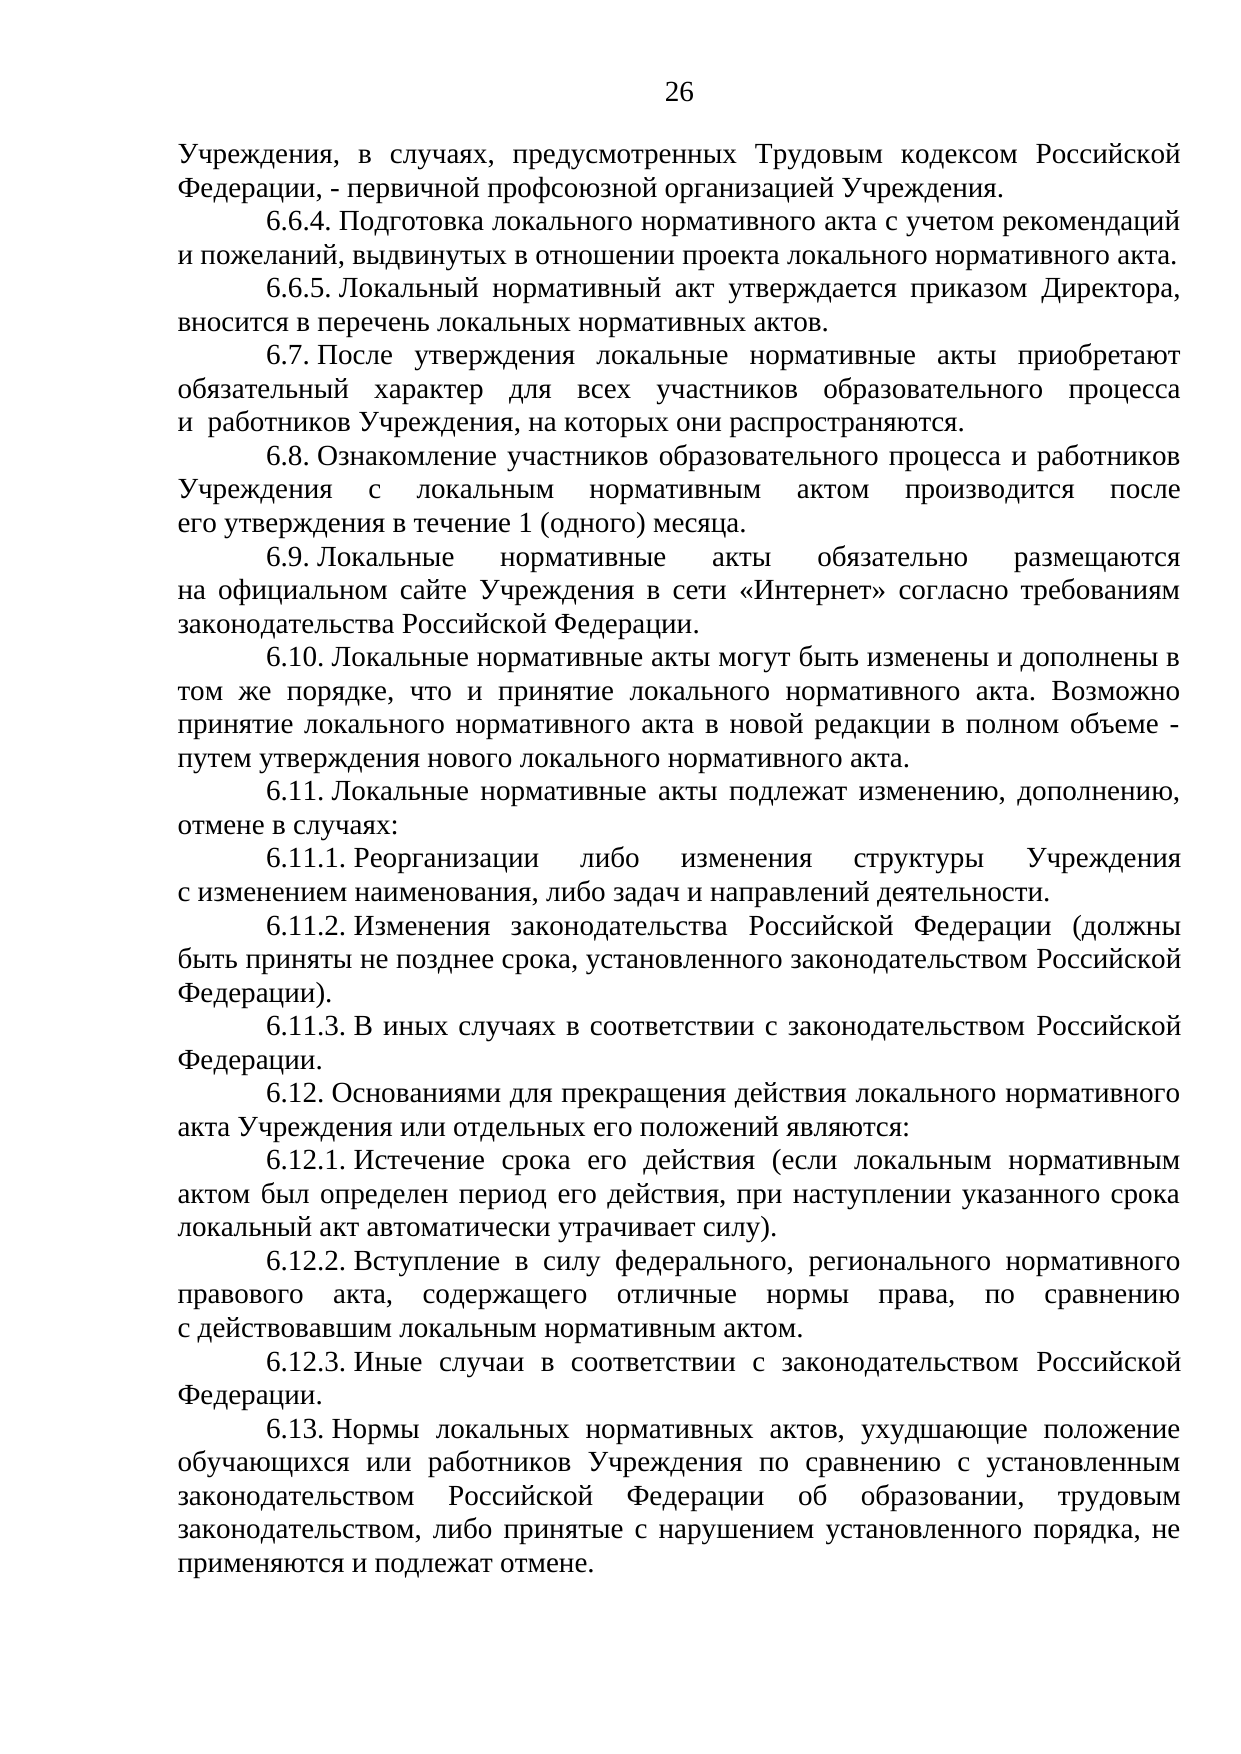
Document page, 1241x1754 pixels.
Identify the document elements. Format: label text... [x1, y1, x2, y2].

list Изменения законодательства Российской Федерации (должны быть приняты не позднее срока, установленного законодательством Российской Федерации). [177, 908, 1181, 1008]
list Иные случаи в соответствии с законодательством Российской Федерации. [177, 1344, 1181, 1411]
list После утверждения локальные нормативные акты приобретают обязательный характер для всех участников образовательного процесса и работников Учреждения, на которых они распространяются. [177, 337, 1181, 438]
list Реорганизации либо изменения структуры Учреждения с изменением наименования, либо задач и направлений деятельности. [177, 841, 1181, 908]
list Вступление в силу федерального, регионального нормативного правового акта, содержащего отличные нормы права, по сравнению с действовавшим локальным нормативным актом. [177, 1243, 1181, 1344]
list Подготовка локального нормативного акта с учетом рекомендаций и пожеланий, выдвинутых в отношении проекта локального нормативного акта. [177, 203, 1181, 270]
list Локальные нормативные акты подлежат изменению, дополнению, отмене в случаях: [177, 773, 1181, 841]
list Ознакомление участников образовательного процесса и работников Учреждения с локальным нормативным актом производится после его утверждения в течение 1 (одного) месяца. [177, 438, 1181, 539]
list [177, 136, 1181, 203]
list Локальные нормативные акты могут быть изменены и дополнены в том же порядке, что и принятие локального нормативного акта. Возможно принятие локального нормативного акта в новой редакции в полном объеме - путем утверждения нового локального нормативного акта. [177, 639, 1181, 773]
list Нормы локальных нормативных актов, ухудшающие положение обучающихся или работников Учреждения по сравнению с установленным законодательством Российской Федерации об образовании, трудовым законодательством, либо принятые с нарушением установленного порядка, не применяются и подлежат отмене. [177, 1411, 1181, 1578]
list Локальные нормативные акты обязательно размещаются на официальном сайте Учреждения в сети «Интернет» согласно требованиям законодательства Российской Федерации. [177, 539, 1181, 639]
list Основаниями для прекращения действия локального нормативного акта Учреждения или отдельных его положений являются: [177, 1075, 1181, 1142]
list В иных случаях в соответствии с законодательством Российской Федерации. [177, 1008, 1181, 1075]
list Локальный нормативный акт утверждается приказом Директора, вносится в перечень локальных нормативных актов. [177, 270, 1181, 337]
list Истечение срока его действия (если локальным нормативным актом был определен период его действия, при наступлении указанного срока локальный акт автоматически утрачивает силу). [177, 1142, 1181, 1243]
